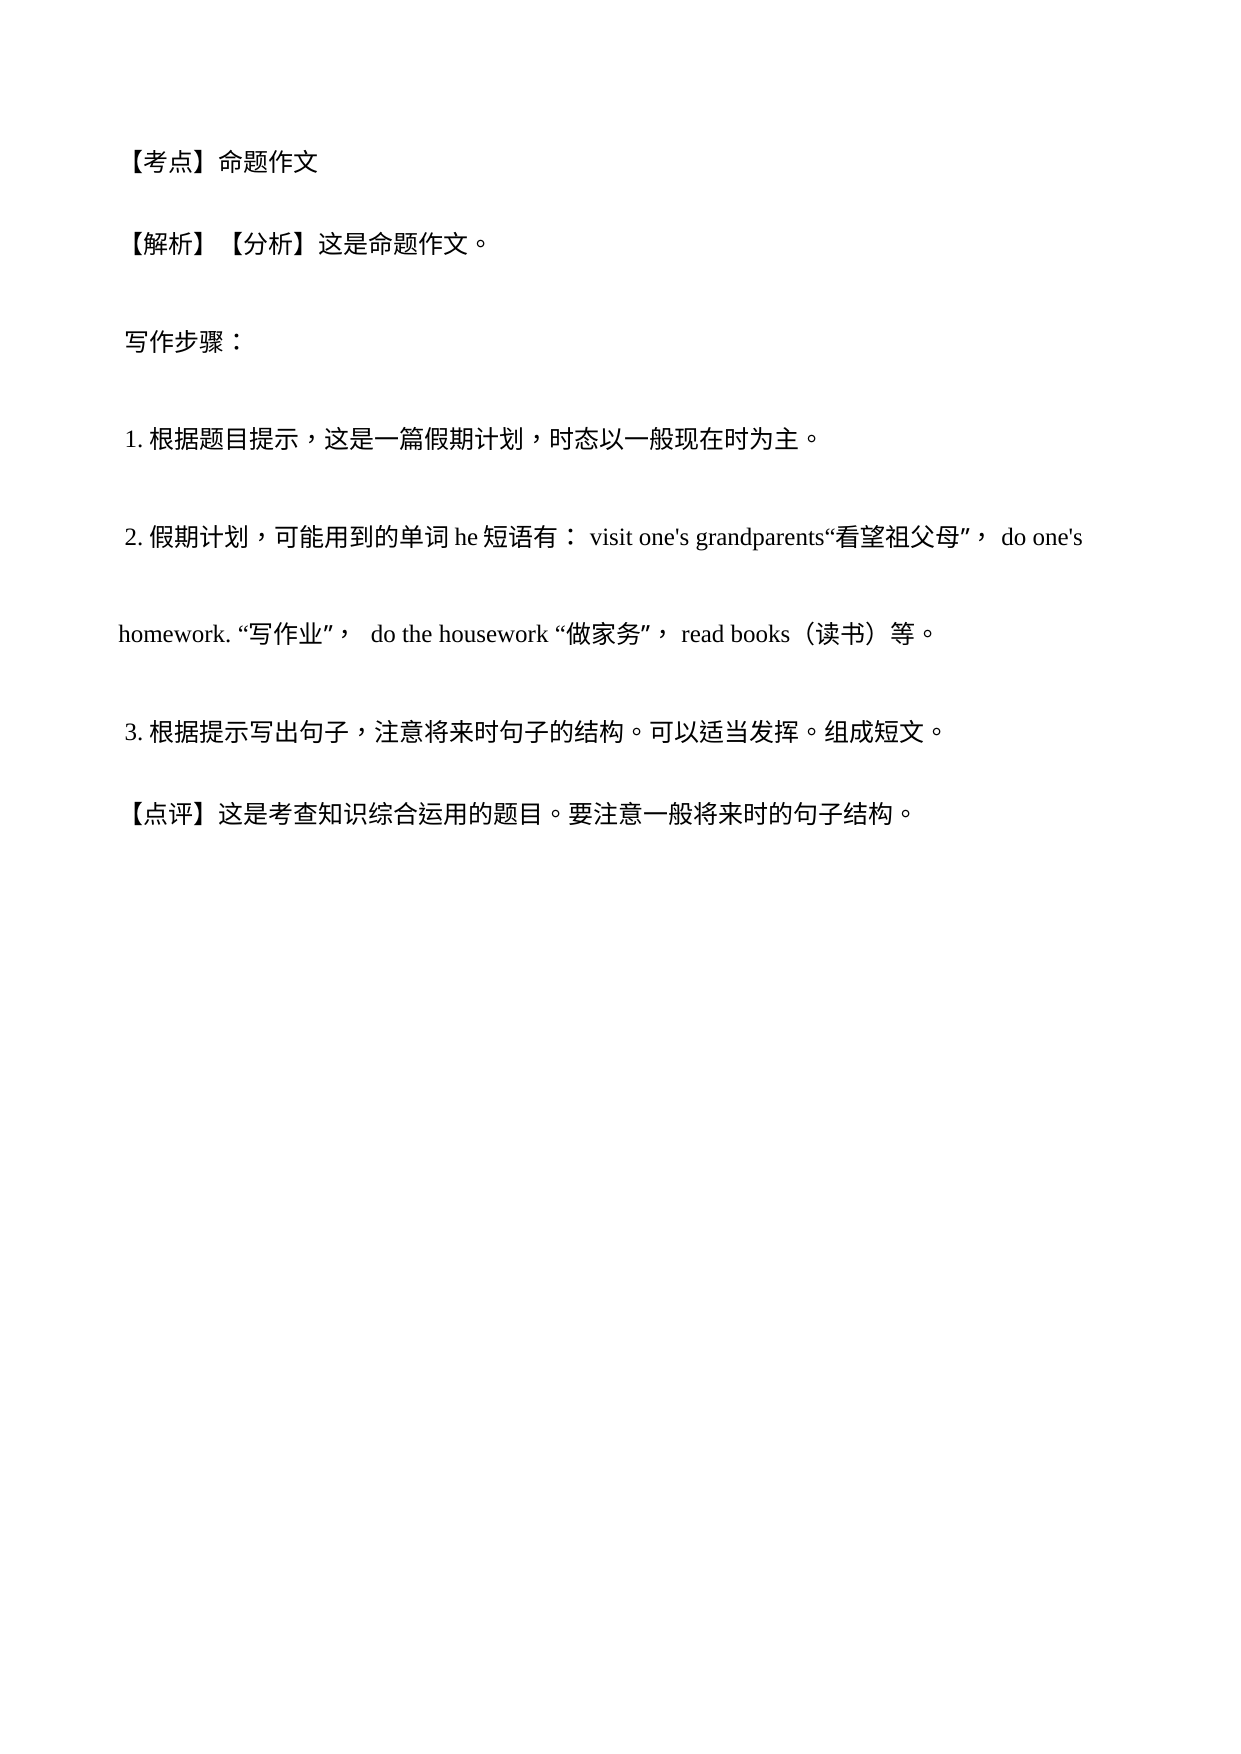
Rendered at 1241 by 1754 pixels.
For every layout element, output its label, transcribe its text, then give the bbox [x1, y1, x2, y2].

text 【考点】命题作文 [118, 129, 1122, 194]
text 【解析】【分析】这是命题作文。 写作步骤： 1. 根据题目提示，这是一篇假期计划，时态以一般现在时为主。 2. 假期计划，可能用到的单词he短语有： visit one's grandparents“看望祖父母”， do one's homework. “写作业”， do the housework “做家务”， read books（读书）等。 3. 根据提示写出句子，注意将来时句子的结构。可以适当发挥。组成短文。 [118, 211, 1122, 764]
text 【点评】这是考查知识综合运用的题目。要注意一般将来时的句子结构。 [118, 781, 1122, 846]
